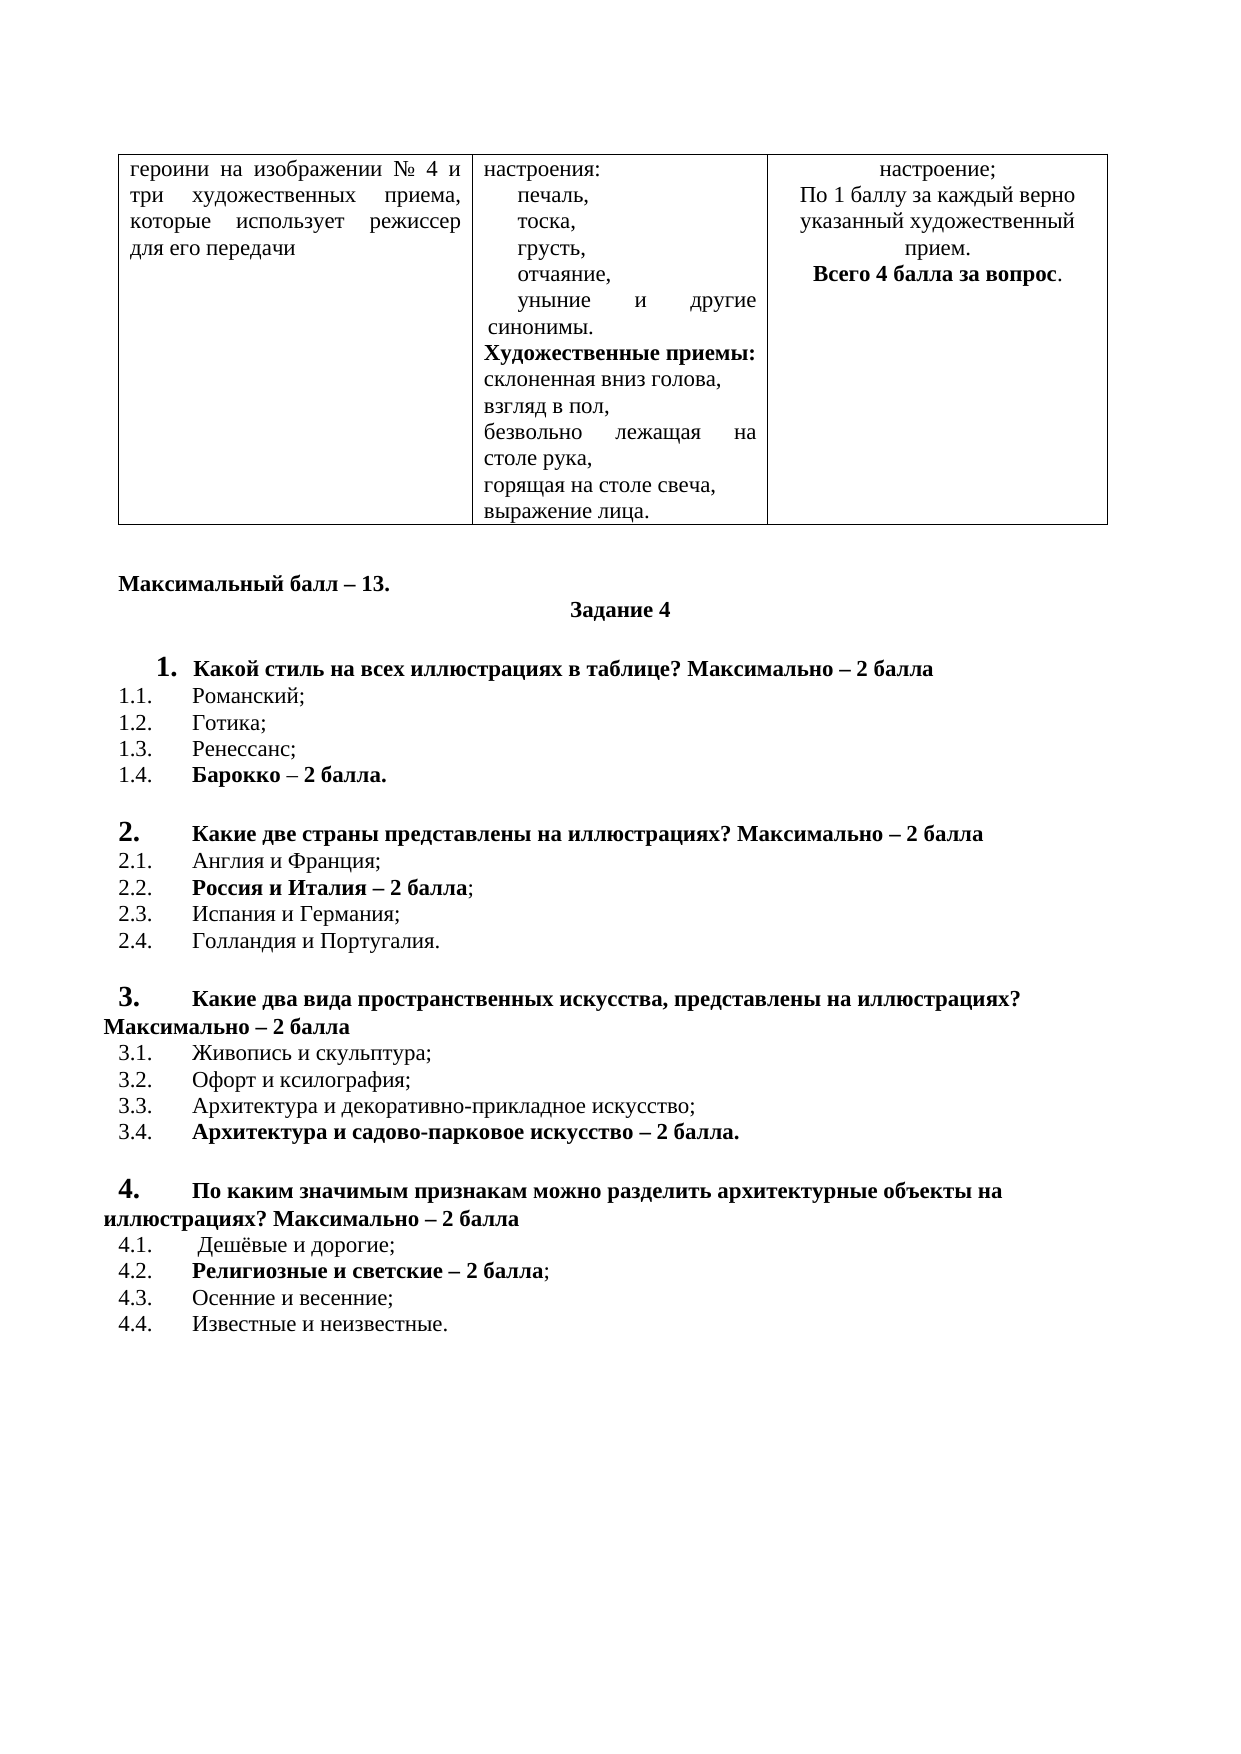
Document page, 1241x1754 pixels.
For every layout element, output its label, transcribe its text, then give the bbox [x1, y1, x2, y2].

list Какие два вида пространственных искусства, представлены на иллюстрациях? Максимально – 2 балла [103, 979, 1122, 1039]
list Испания и Германия; [103, 900, 1122, 927]
list Осенние и весенние; [103, 1284, 1122, 1310]
list Романский; [103, 682, 1122, 709]
list Дешёвые и дорогие; [103, 1231, 1122, 1257]
list Голландия и Португалия. [103, 927, 1122, 953]
list Какой стиль на всех иллюстрациях в таблице? Максимально – 2 балла [156, 649, 1122, 682]
list Англия и Франция; [103, 848, 1122, 874]
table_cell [473, 155, 767, 523]
text Максимальный балл – 13. [118, 570, 1122, 596]
list Архитектура и садово-парковое искусство – 2 балла. [103, 1118, 1122, 1145]
list Живопись и скульптура; [103, 1039, 1122, 1066]
list Готика; [103, 709, 1122, 735]
text Задание 4 [118, 596, 1122, 622]
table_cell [768, 155, 1107, 523]
list Известные и неизвестные. [103, 1310, 1122, 1336]
list Офорт и ксилография; [103, 1066, 1122, 1092]
list Ренессанс; [103, 735, 1122, 761]
list Религиозные и светские – 2 балла; [103, 1257, 1122, 1284]
list Какие две страны представлены на иллюстрациях? Максимально – 2 балла [103, 814, 1122, 848]
list По каким значимым признакам можно разделить архитектурные объекты на иллюстрациях? Максимально – 2 балла [103, 1171, 1122, 1231]
list Архитектура и декоративно-прикладное искусство; [103, 1092, 1122, 1118]
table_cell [119, 155, 472, 523]
list Барокко – 2 балла. [103, 761, 1122, 788]
list Россия и Италия – 2 балла; [103, 874, 1122, 900]
